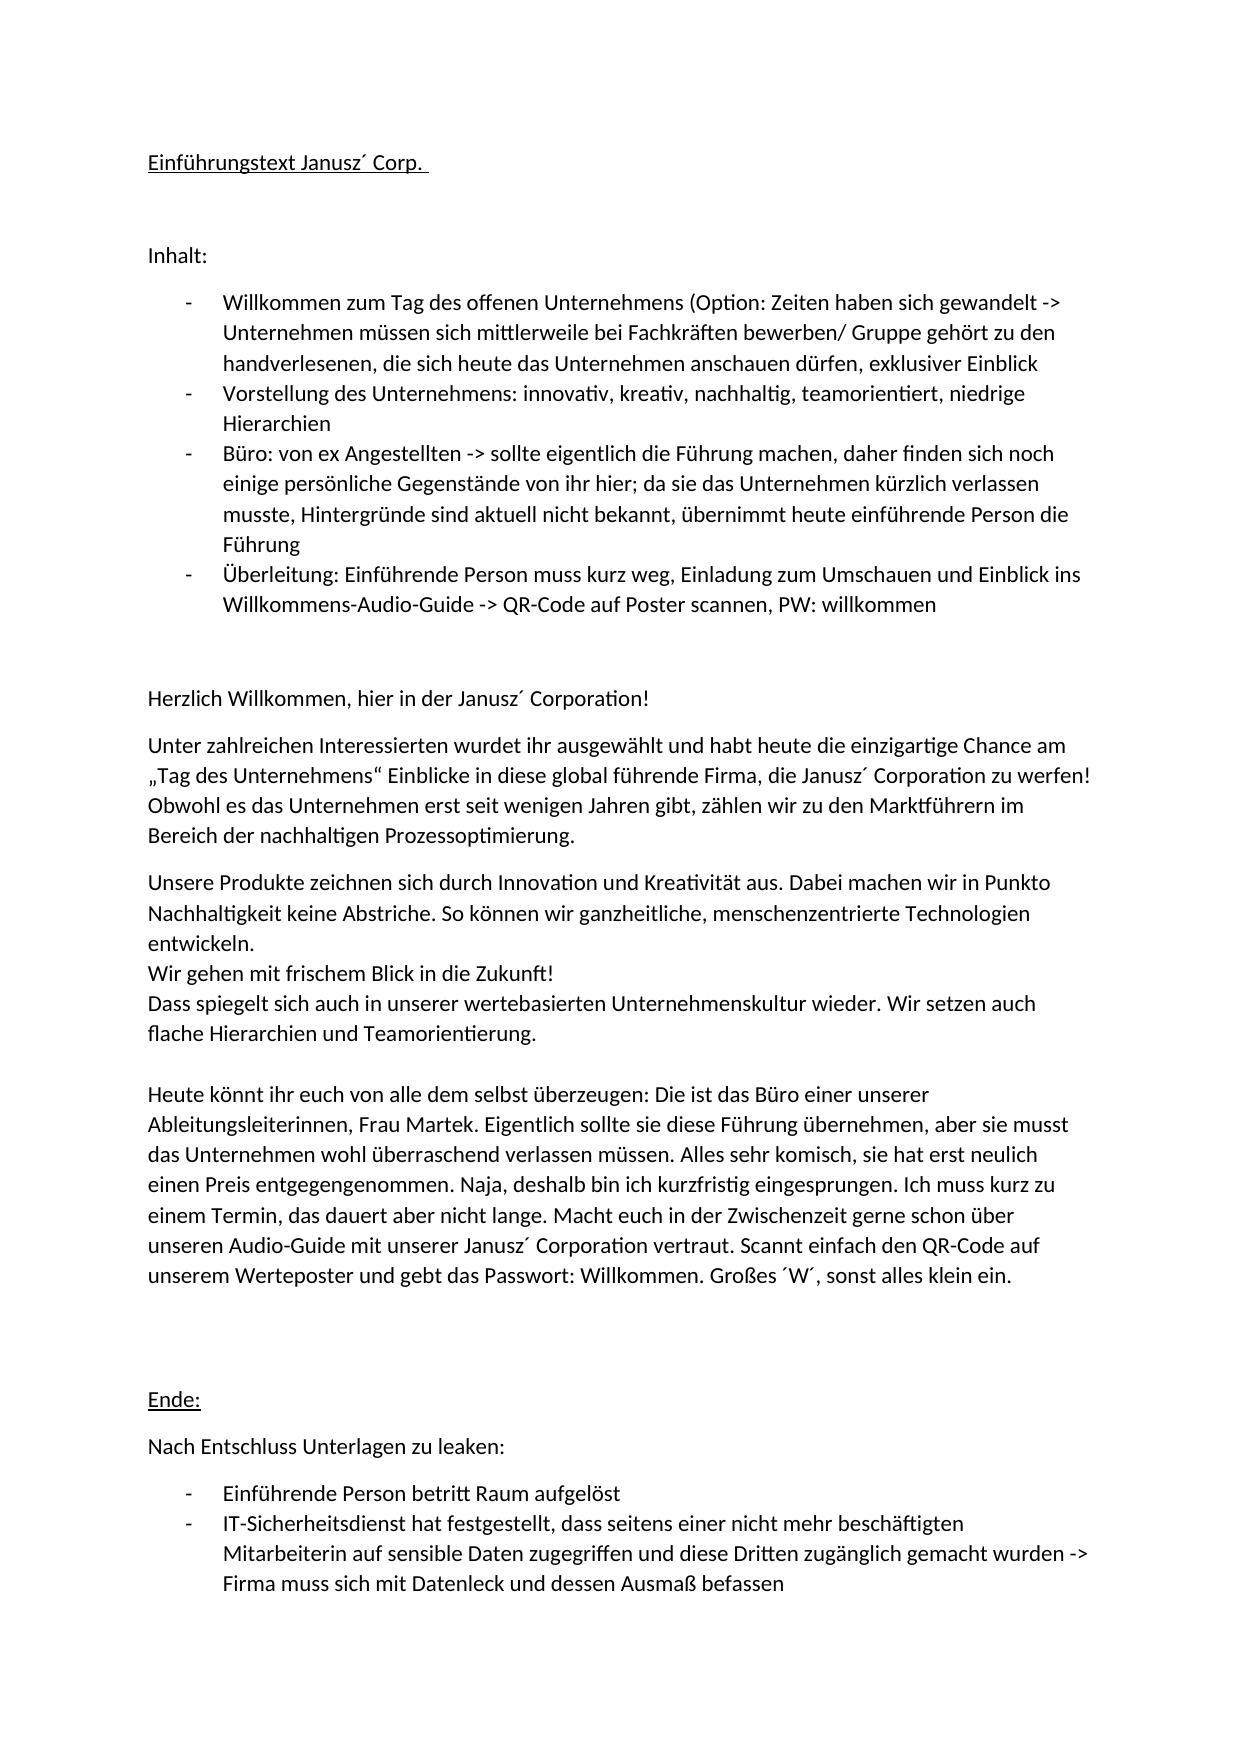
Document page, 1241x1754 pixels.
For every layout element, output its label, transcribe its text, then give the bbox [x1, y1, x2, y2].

text Unsere Produkte zeichnen sich durch Innovation und Kreativität aus. Dabei machen wir in Punkto Nachhaltigkeit keine Abstriche. So können wir ganzheitliche, menschenzentrierte Technologien entwickeln. Wir gehen mit frischem Blick in die Zukunft! Dass spiegelt sich auch in unserer wertebasierten Unternehmenskultur wieder. Wir setzen auch flache Hierarchien und Teamorientierung. Heute könnt ihr euch von alle dem selbst überzeugen: Die ist das Büro einer unserer Ableitungsleiterinnen, Frau Martek. Eigentlich sollte sie diese Führung übernehmen, aber sie musst das Unternehmen wohl überraschend verlassen müssen. Alles sehr komisch, sie hat erst neulich einen Preis entgegengenommen. Naja, deshalb bin ich kurzfristig eingesprungen. Ich muss kurz zu einem Termin, das dauert aber nicht lange. Macht euch in der Zwischenzeit gerne schon über unseren Audio-Guide mit unserer Janusz´ Corporation vertraut. Scannt einfach den QR-Code auf unserem Werteposter und gebt das Passwort: Willkommen. Großes ´W´, sonst alles klein ein. [148, 868, 1093, 1319]
text Nach Entschluss Unterlagen zu leaken: [148, 1432, 1093, 1460]
list IT-Sicherheitsdienst hat festgestellt, dass seitens einer nicht mehr beschäftigten Mitarbeiterin auf sensible Daten zugegriffen und diese Dritten zugänglich gemacht wurden -> Firma muss sich mit Datenleck und dessen Ausmaß befassen [185, 1509, 1093, 1597]
list Vorstellung des Unternehmens: innovativ, kreativ, nachhaltig, teamorientiert, niedrige Hierarchien [185, 379, 1093, 437]
text Unter zahlreichen Interessierten wurdet ihr ausgewählt und habt heute die einzigartige Chance am „Tag des Unternehmens“ Einblicke in diese global führende Firma, die Janusz´ Corporation zu werfen! Obwohl es das Unternehmen erst seit wenigen Jahren gibt, zählen wir zu den Marktführern im Bereich der nachhaltigen Prozessoptimierung. [148, 731, 1093, 849]
list Büro: von ex Angestellten -> sollte eigentlich die Führung machen, daher finden sich noch einige persönliche Gegenstände von ihr hier; da sie das Unternehmen kürzlich verlassen musste, Hintergründe sind aktuell nicht bekannt, übernimmt heute einführende Person die Führung [185, 439, 1093, 558]
list Einführende Person betritt Raum aufgelöst [185, 1479, 1093, 1507]
list Willkommen zum Tag des offenen Unternehmens (Option: Zeiten haben sich gewandelt -> Unternehmen müssen sich mittlerweile bei Fachkräften bewerben/ Gruppe gehört zu den handverlesenen, die sich heute das Unternehmen anschauen dürfen, exklusiver Einblick [185, 288, 1093, 377]
text Inhalt: [148, 241, 1093, 269]
text Einführungstext Janusz´ Corp. [148, 148, 1093, 176]
text Herzlich Willkommen, hier in der Janusz´ Corporation! [148, 684, 1093, 712]
text Ende: [148, 1385, 1093, 1413]
list Überleitung: Einführende Person muss kurz weg, Einladung zum Umschauen und Einblick ins Willkommens-Audio-Guide -> QR-Code auf Poster scannen, PW: willkommen [185, 560, 1093, 618]
